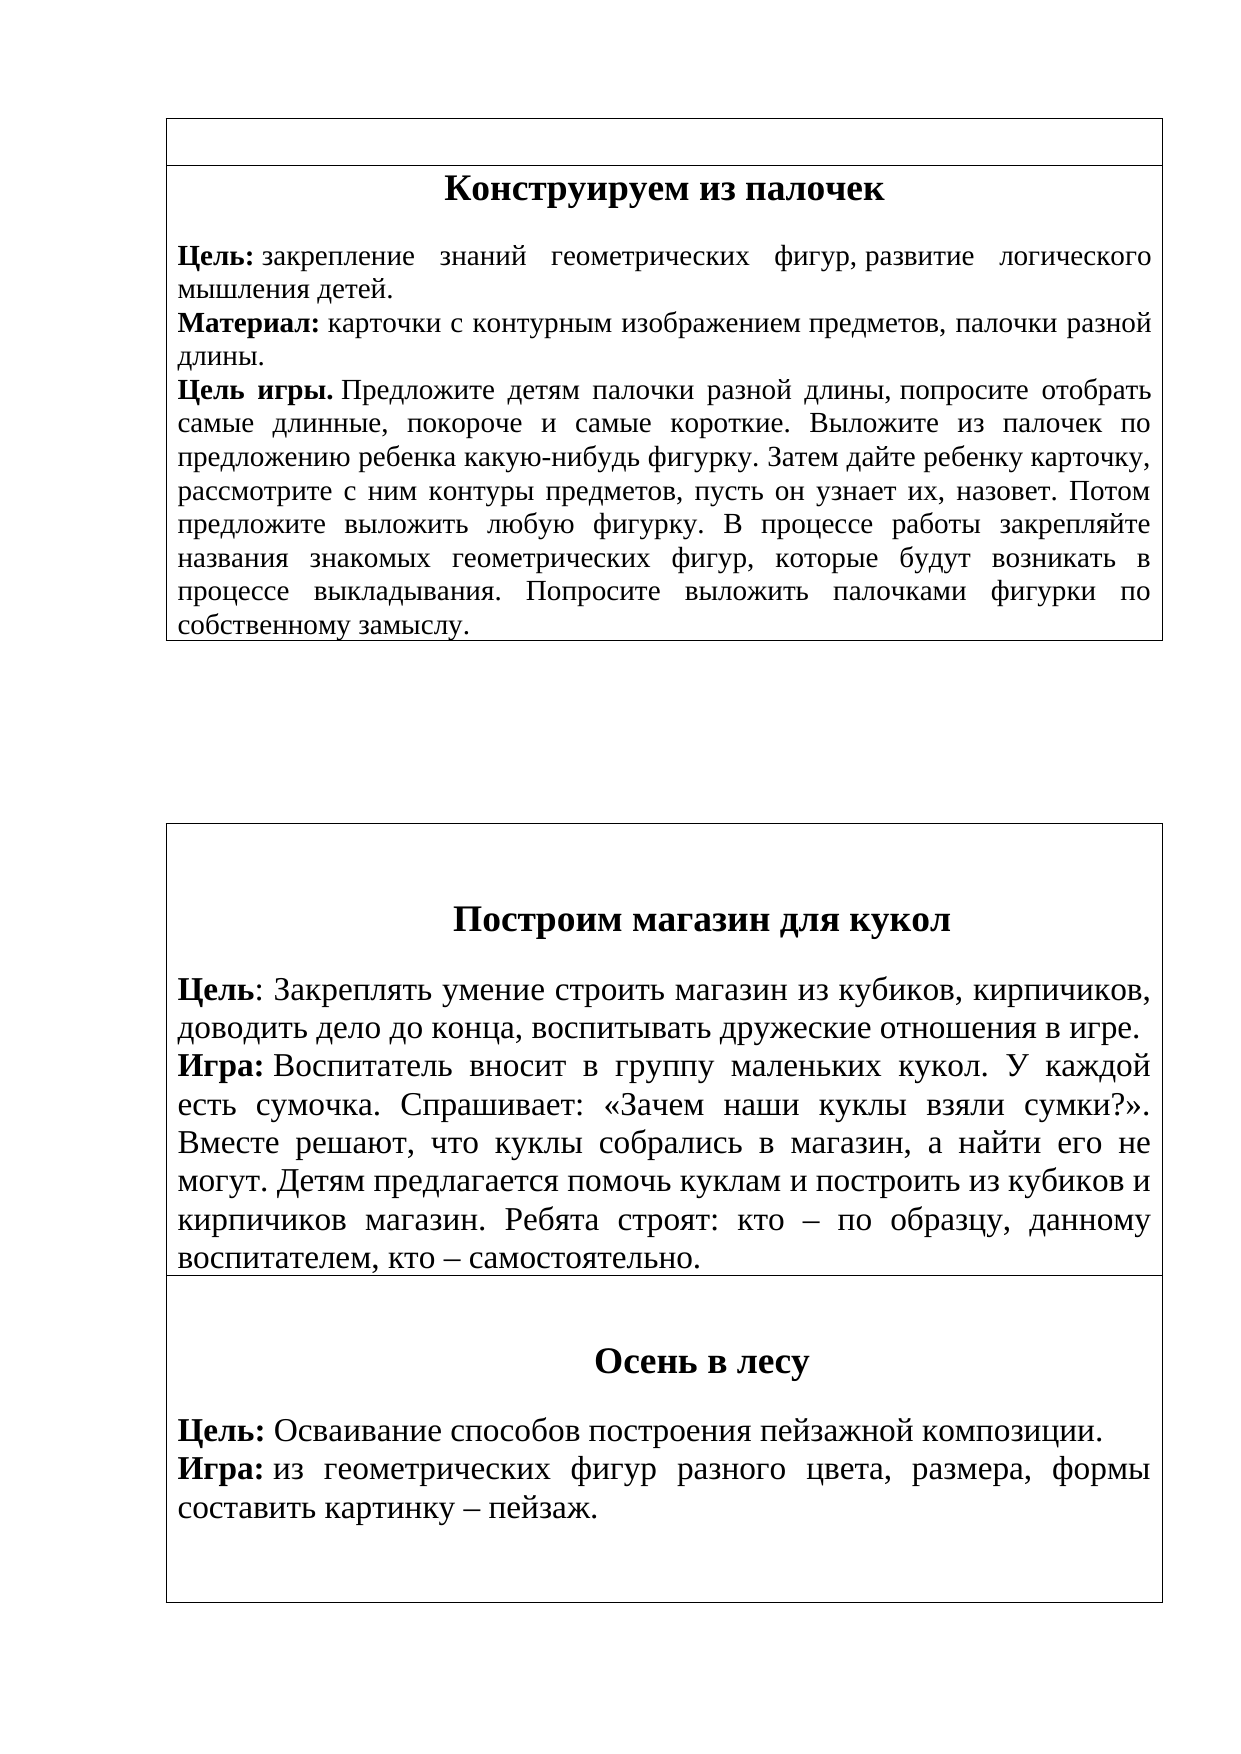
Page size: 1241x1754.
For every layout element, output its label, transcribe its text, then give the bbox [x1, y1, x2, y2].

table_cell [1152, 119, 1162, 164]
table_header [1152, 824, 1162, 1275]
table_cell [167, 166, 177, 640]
table_header Построим магазин для кукол Цель: Закреплять умение строить магазин из кубиков, кирпичиков, доводить дело до конца, воспитывать дружеские отношения в игре. Игра: Воспитатель вносит в группу маленьких кукол. У каждой есть сумочка. Спрашивает: «Зачем наши куклы взяли сумки?». Вместе решают, что куклы собрались в магазин, а найти его не могут. Детям предлагается помочь куклам и построить из кубиков и кирпичиков магазин. Ребята строят: кто – по образцу, данному воспитателем, кто – самостоятельно. [167, 824, 252, 1275]
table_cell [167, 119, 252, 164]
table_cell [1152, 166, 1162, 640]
